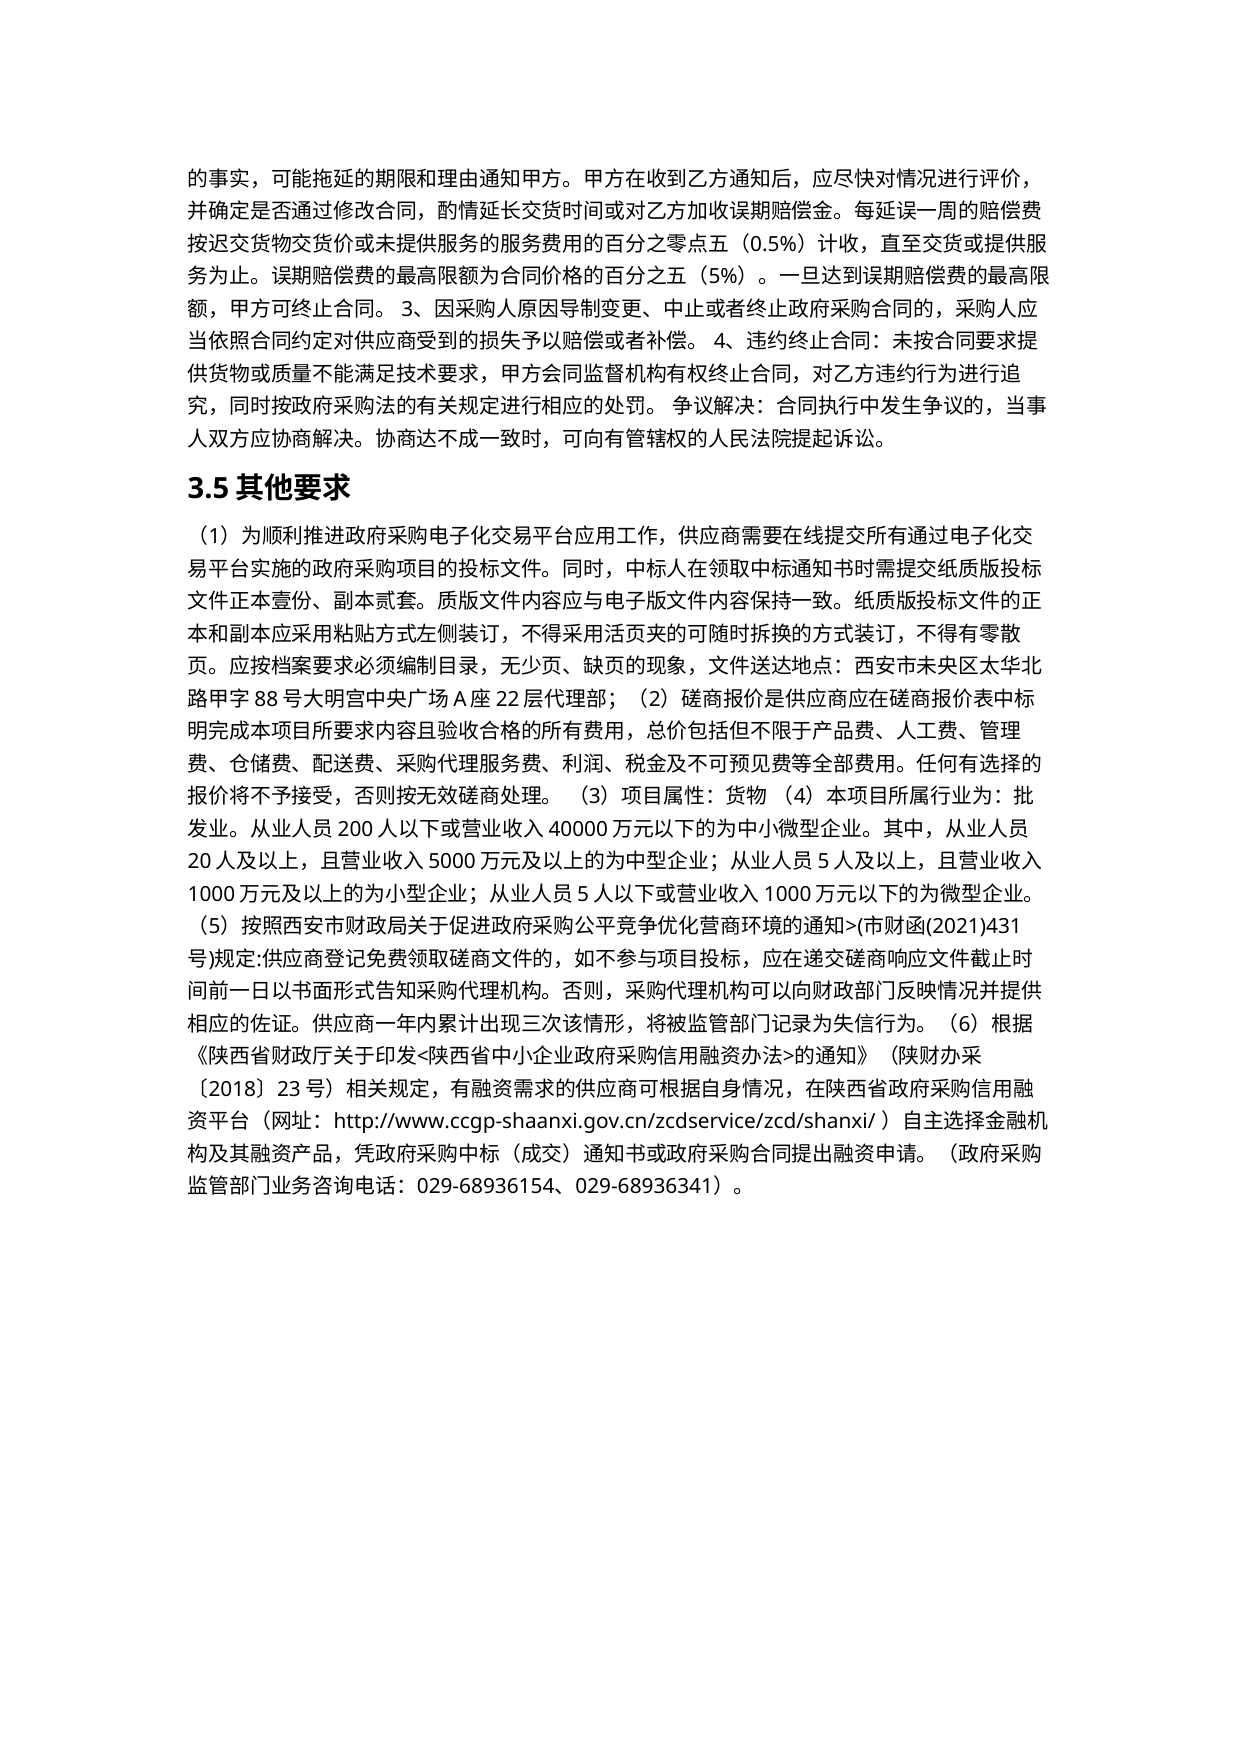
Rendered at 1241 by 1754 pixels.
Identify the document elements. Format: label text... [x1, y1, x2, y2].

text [187, 162, 1053, 454]
text 3.5其他要求 [187, 454, 1053, 519]
text （1）为顺利推进政府采购电子化交易平台应用工作，供应商需要在线提交所有通过电子化交易平台实施的政府采购项目的投标文件。同时，中标人在领取中标通知书时需提交纸质版投标文件正本壹份、副本贰套。质版文件内容应与电子版文件内容保持一致。纸质版投标文件的正本和副本应采用粘贴方式左侧装订，不得采用活页夹的可随时拆换的方式装订，不得有零散页。应按档案要求必须编制目录，无少页、缺页的现象，文件送达地点：西安市未央区太华北路甲字88号大明宫中央广场A座22层代理部；（2）磋商报价是供应商应在磋商报价表中标明完成本项目所要求内容且验收合格的所有费用，总价包括但不限于产品费、人工费、管理费、仓储费、配送费、采购代理服务费、利润、税金及不可预见费等全部费用。任何有选择的报价将不予接受，否则按无效磋商处理。 （3）项目属性：货物 （4）本项目所属行业为：批发业。从业人员200人以下或营业收入40000万元以下的为中小微型企业。其中，从业人员20人及以上，且营业收入5000万元及以上的为中型企业；从业人员5人及以上，且营业收入1000万元及以上的为小型企业；从业人员5人以下或营业收入1000万元以下的为微型企业。 （5）按照西安市财政局关于促进政府采购公平竞争优化营商环境的通知>(市财函(2021)431号)规定:供应商登记免费领取磋商文件的，如不参与项目投标，应在递交磋商响应文件截止时间前一日以书面形式告知采购代理机构。否则，采购代理机构可以向财政部门反映情况并提供相应的佐证。供应商一年内累计出现三次该情形，将被监管部门记录为失信行为。（6）根据《陕西省财政厅关于印发<陕西省中小企业政府采购信用融资办法>的通知》（陕财办采〔2018〕23号）相关规定，有融资需求的供应商可根据自身情况，在陕西省政府采购信用融资平台（网址：http://www.ccgp-shaanxi.gov.cn/zcdservice/zcd/shanxi/ ）自主选择金融机构及其融资产品，凭政府采购中标（成交）通知书或政府采购合同提出融资申请。（政府采购监管部门业务咨询电话：029-68936154、029-68936341）。 [187, 519, 1053, 1202]
